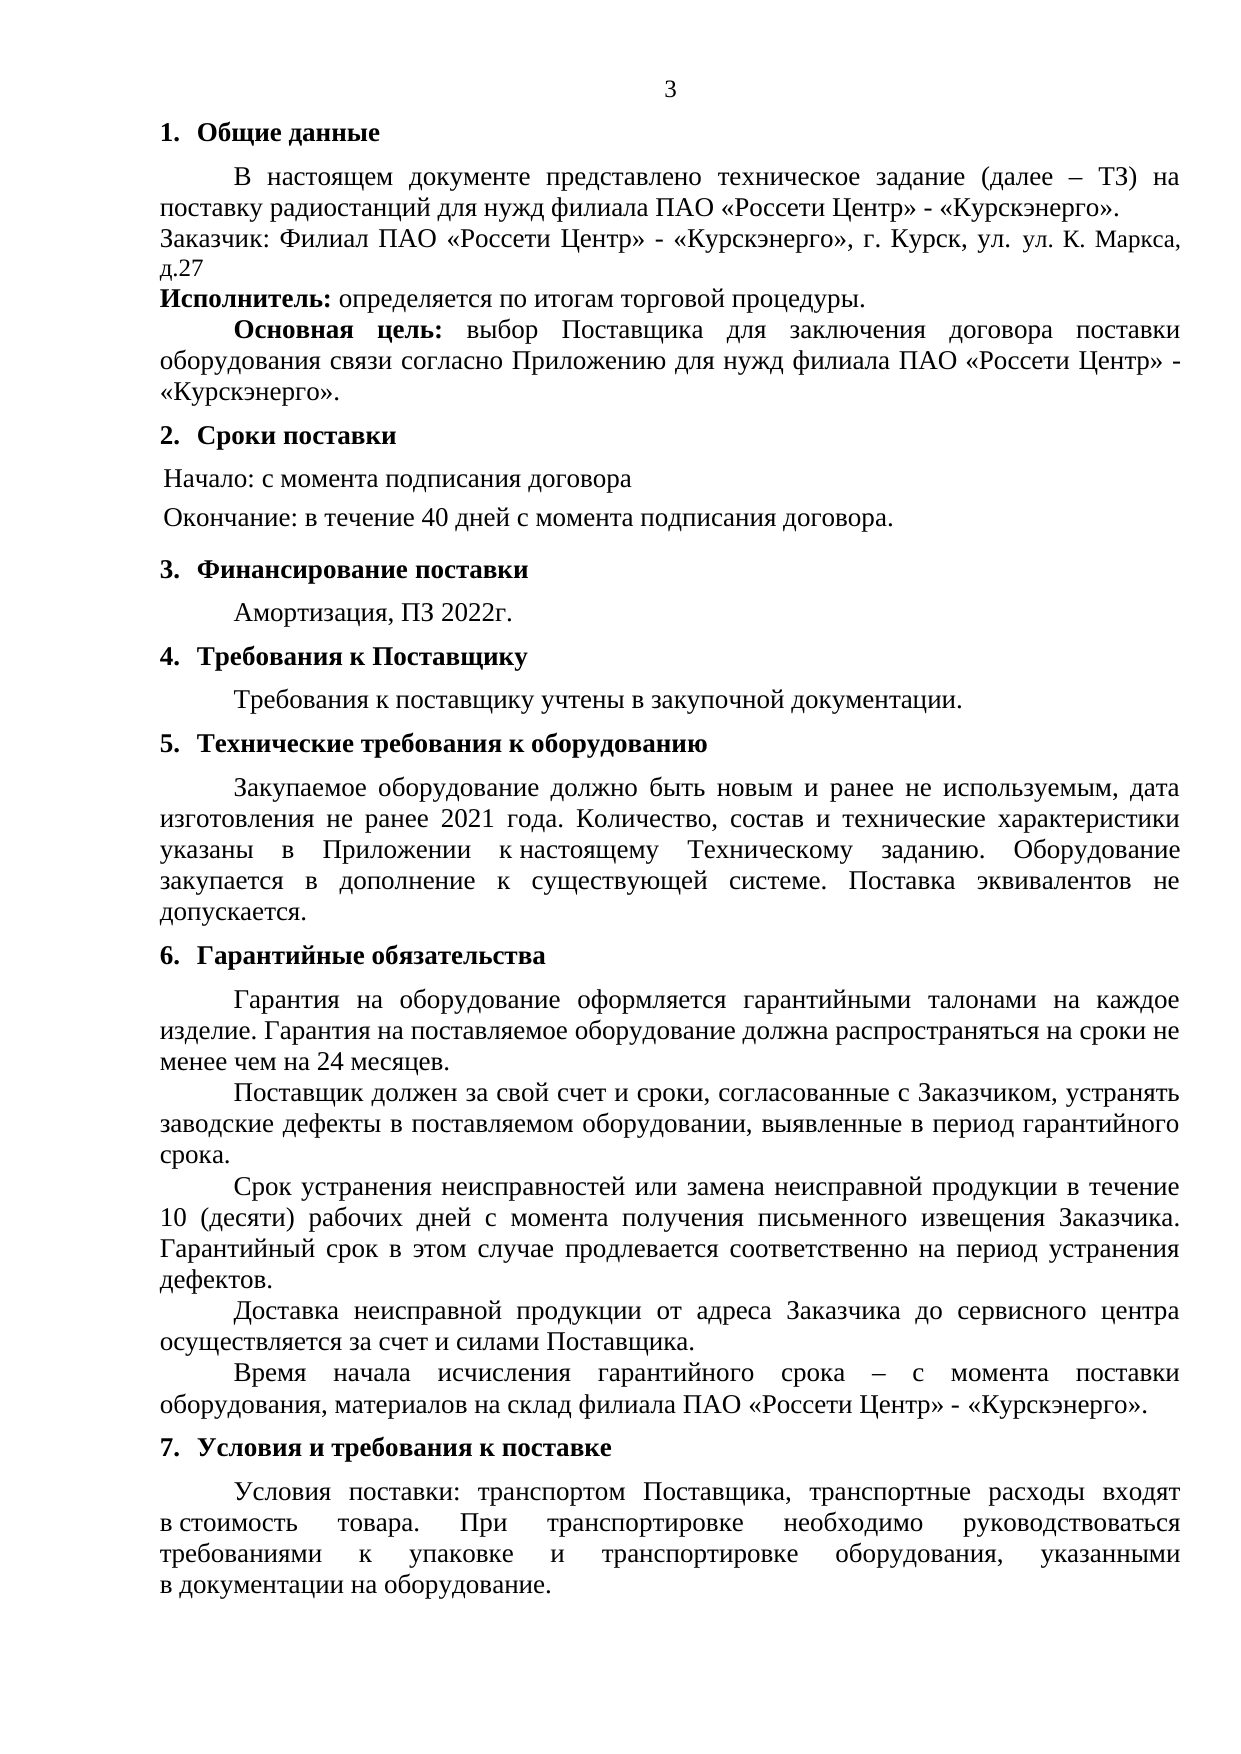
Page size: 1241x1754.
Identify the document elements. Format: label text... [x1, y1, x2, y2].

text В настоящем документе представлено техническое задание (далее – ТЗ) на поставку радиостанций для нужд филиала ПАО «Россети Центр» - «Курскэнерго». [159, 159, 1181, 222]
text Основная цель: выбор Поставщика для заключения договора поставки оборудования связи согласно Приложению для нужд филиала ПАО «Россети Центр» - «Курскэнерго». [159, 313, 1181, 406]
text Закупаемое оборудование должно быть новым и ранее не используемым, дата изготовления не ранее 2021 года. Количество, состав и технические характеристики указаны в Приложении к настоящему Техническому заданию. Оборудование закупается в дополнение к существующей системе. Поставка эквивалентов не допускается. [159, 771, 1181, 927]
subtitle Общие данные [159, 116, 1181, 147]
text Амортизация, ПЗ 2022г. [159, 596, 1181, 627]
list Окончание: в течение 40 дней с момента подписания договора. [163, 501, 1181, 532]
subtitle Гарантийные обязательства [159, 939, 1181, 970]
text Время начала исчисления гарантийного срока – с момента поставки оборудования, материалов на склад филиала ПАО «Россети Центр» - «Курскэнерго». [159, 1357, 1181, 1419]
subtitle Требования к Поставщику [159, 640, 1181, 671]
subtitle Технические требования к оборудованию [159, 727, 1181, 758]
subtitle Условия и требования к поставке [159, 1431, 1181, 1462]
text Условия поставки: транспортом Поставщика, транспортные расходы входят в стоимость товара. При транспортировке необходимо руководствоваться требованиями к упаковке и транспортировке оборудования, указанными в документации на оборудование. [159, 1475, 1181, 1599]
list Начало: с момента подписания договора [163, 462, 1181, 494]
subtitle Финансирование поставки [159, 553, 1181, 584]
text Требования к поставщику учтены в закупочной документации. [159, 684, 1181, 715]
text Заказчик: Филиал ПАО «Россети Центр» - «Курскэнерго», г. Курск, ул. ул. К. Маркса, д.27 [159, 222, 1181, 282]
text Доставка неисправной продукции от адреса Заказчика до сервисного центра осуществляется за счет и силами Поставщика. [159, 1294, 1181, 1357]
text Исполнитель: определяется по итогам торговой процедуры. [159, 282, 1181, 313]
text Гарантия на оборудование оформляется гарантийными талонами на каждое изделие. Гарантия на поставляемое оборудование должна распространяться на сроки не менее чем на 24 месяцев. [159, 983, 1181, 1076]
subtitle Сроки поставки [159, 419, 1181, 450]
text Поставщик должен за свой счет и сроки, согласованные с Заказчиком, устранять заводские дефекты в поставляемом оборудовании, выявленные в период гарантийного срока. [159, 1076, 1181, 1170]
text Срок устранения неисправностей или замена неисправной продукции в течение 10 (десяти) рабочих дней с момента получения письменного извещения Заказчика. Гарантийный срок в этом случае продлевается соответственно на период устранения дефектов. [159, 1170, 1181, 1294]
